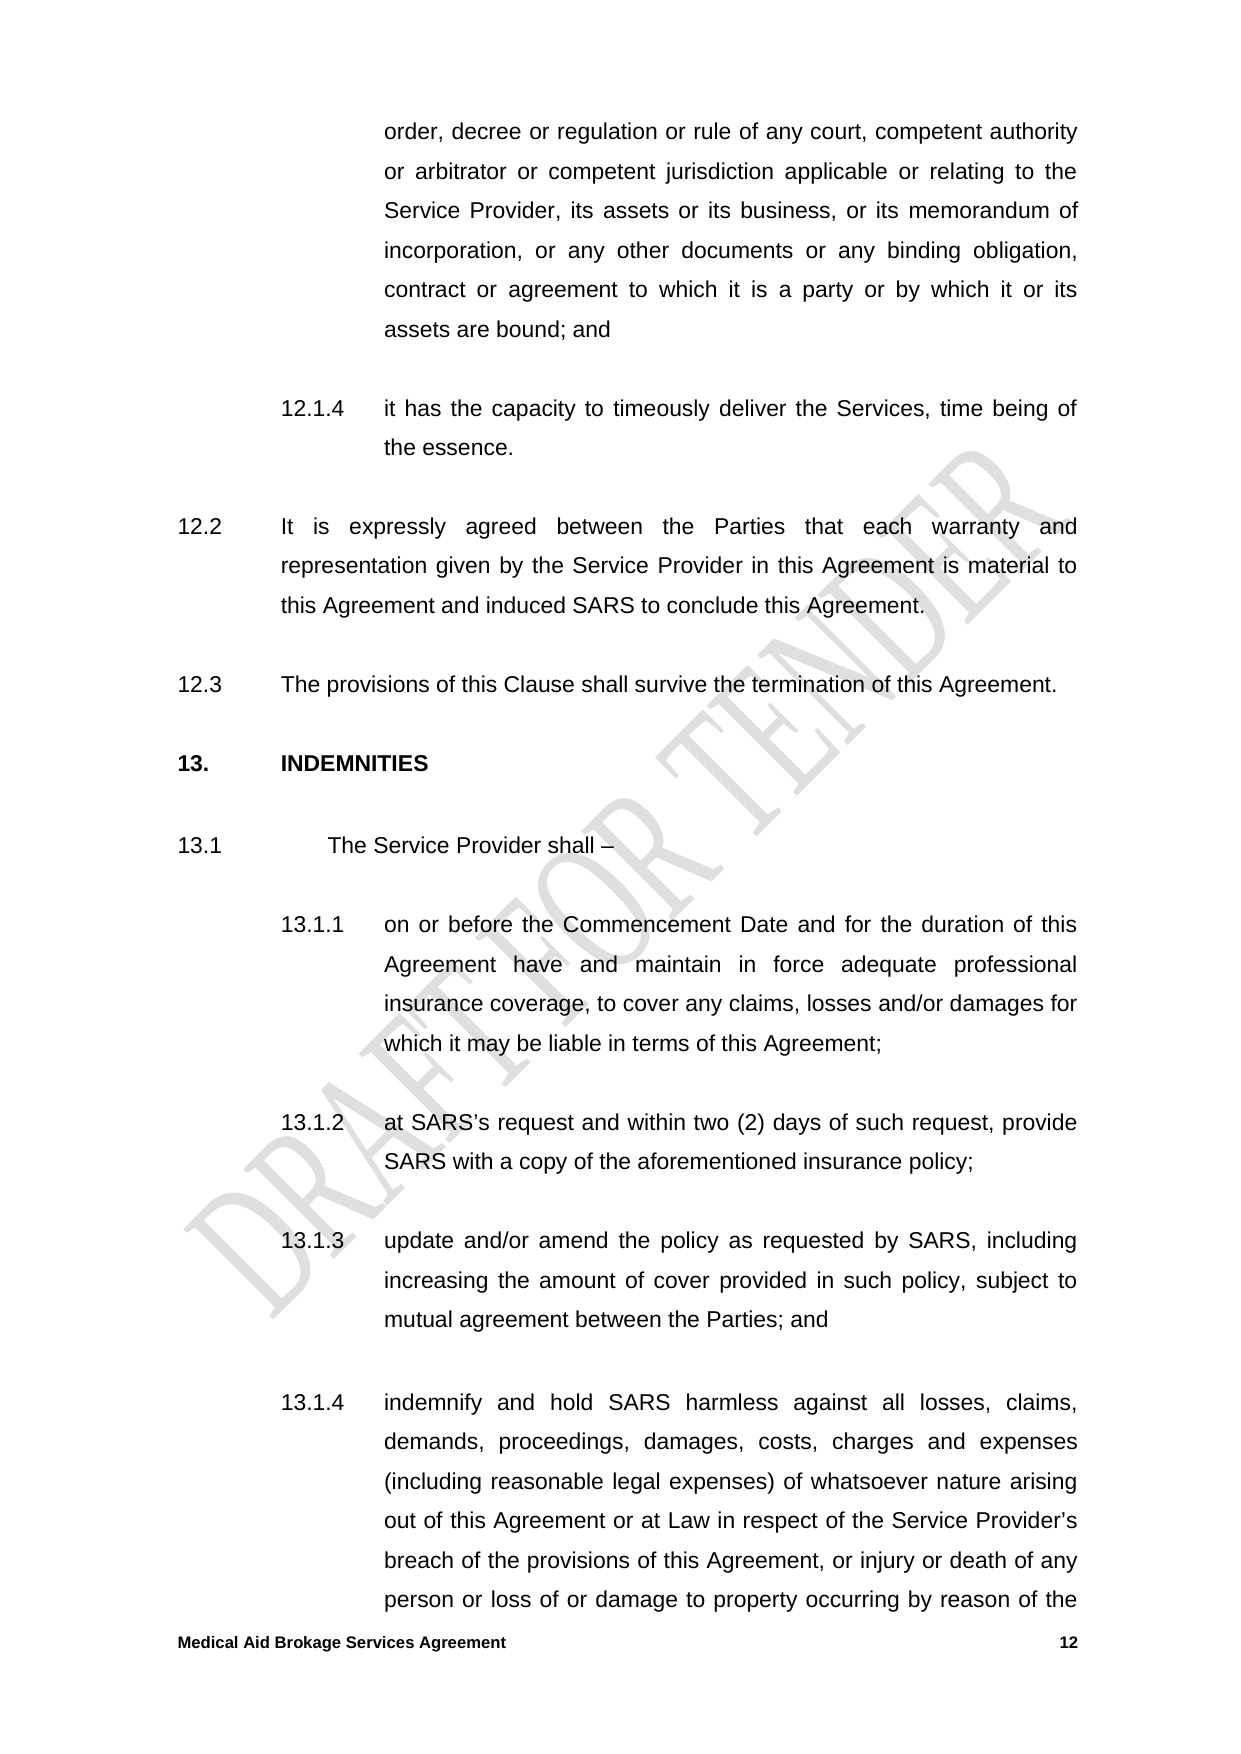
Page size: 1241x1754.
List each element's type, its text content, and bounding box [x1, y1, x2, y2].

list on or before the Commencement Date and for the duration of this Agreement have and maintain in force adequate professional insurance coverage, to cover any claims, losses and/or damages for which it may be liable in terms of this Agreement; [281, 911, 1078, 1056]
list It is expressly agreed between the Parties that each warranty and representation given by the Service Provider in this Agreement is material to this Agreement and induced SARS to conclude this Agreement. [177, 513, 1078, 618]
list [281, 118, 1078, 342]
list INDEMNITIES [177, 750, 1078, 776]
list at SARS’s request and within two (2) days of such request, provide SARS with a copy of the aforementioned insurance policy; [281, 1109, 1078, 1174]
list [281, 1389, 1078, 1612]
list The Service Provider shall – [177, 832, 1078, 859]
list update and/or amend the policy as requested by SARS, including increasing the amount of cover provided in such policy, subject to mutual agreement between the Parties; and [281, 1227, 1078, 1332]
list it has the capacity to timeously deliver the Services, time being of the essence. [281, 394, 1078, 460]
list The provisions of this Clause shall survive the termination of this Agreement. [177, 671, 1078, 697]
